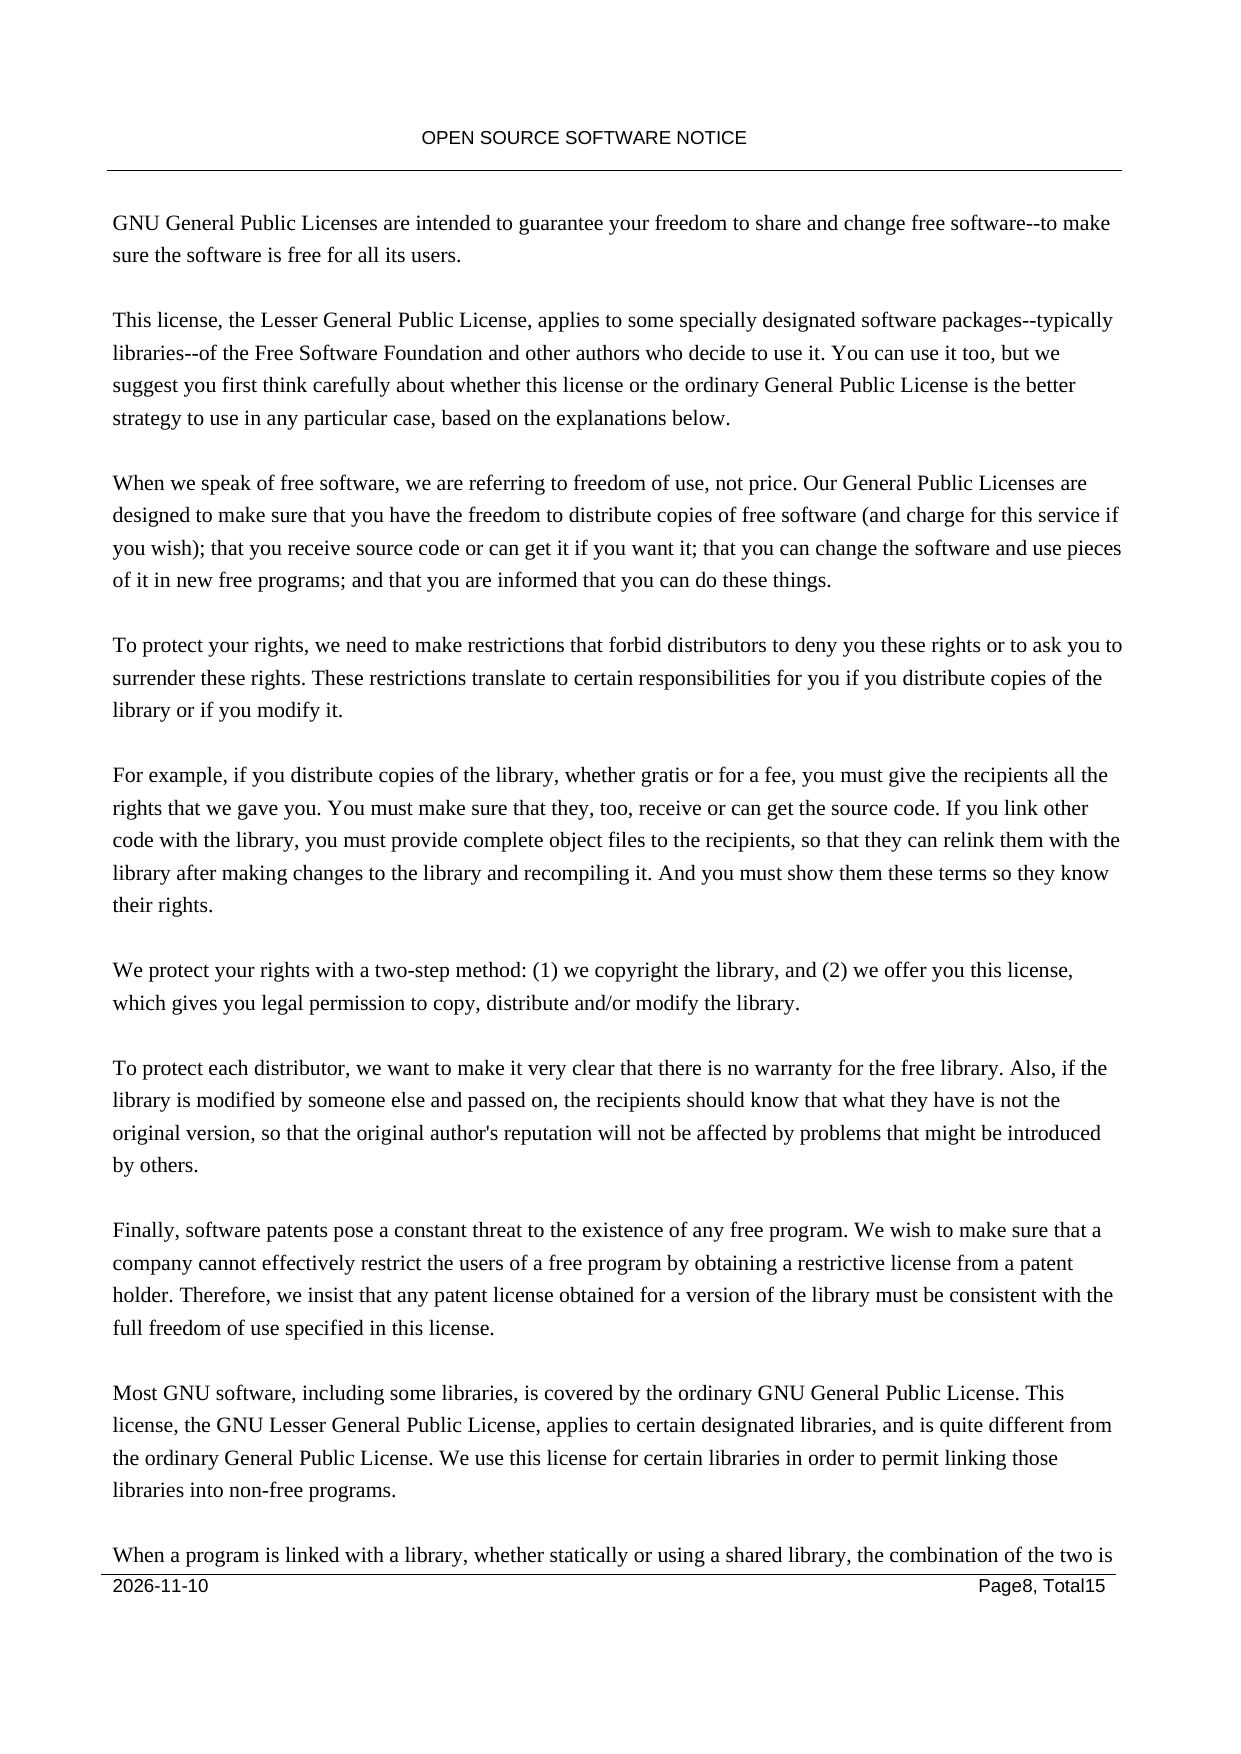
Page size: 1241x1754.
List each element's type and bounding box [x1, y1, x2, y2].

text [112, 206, 1128, 1571]
